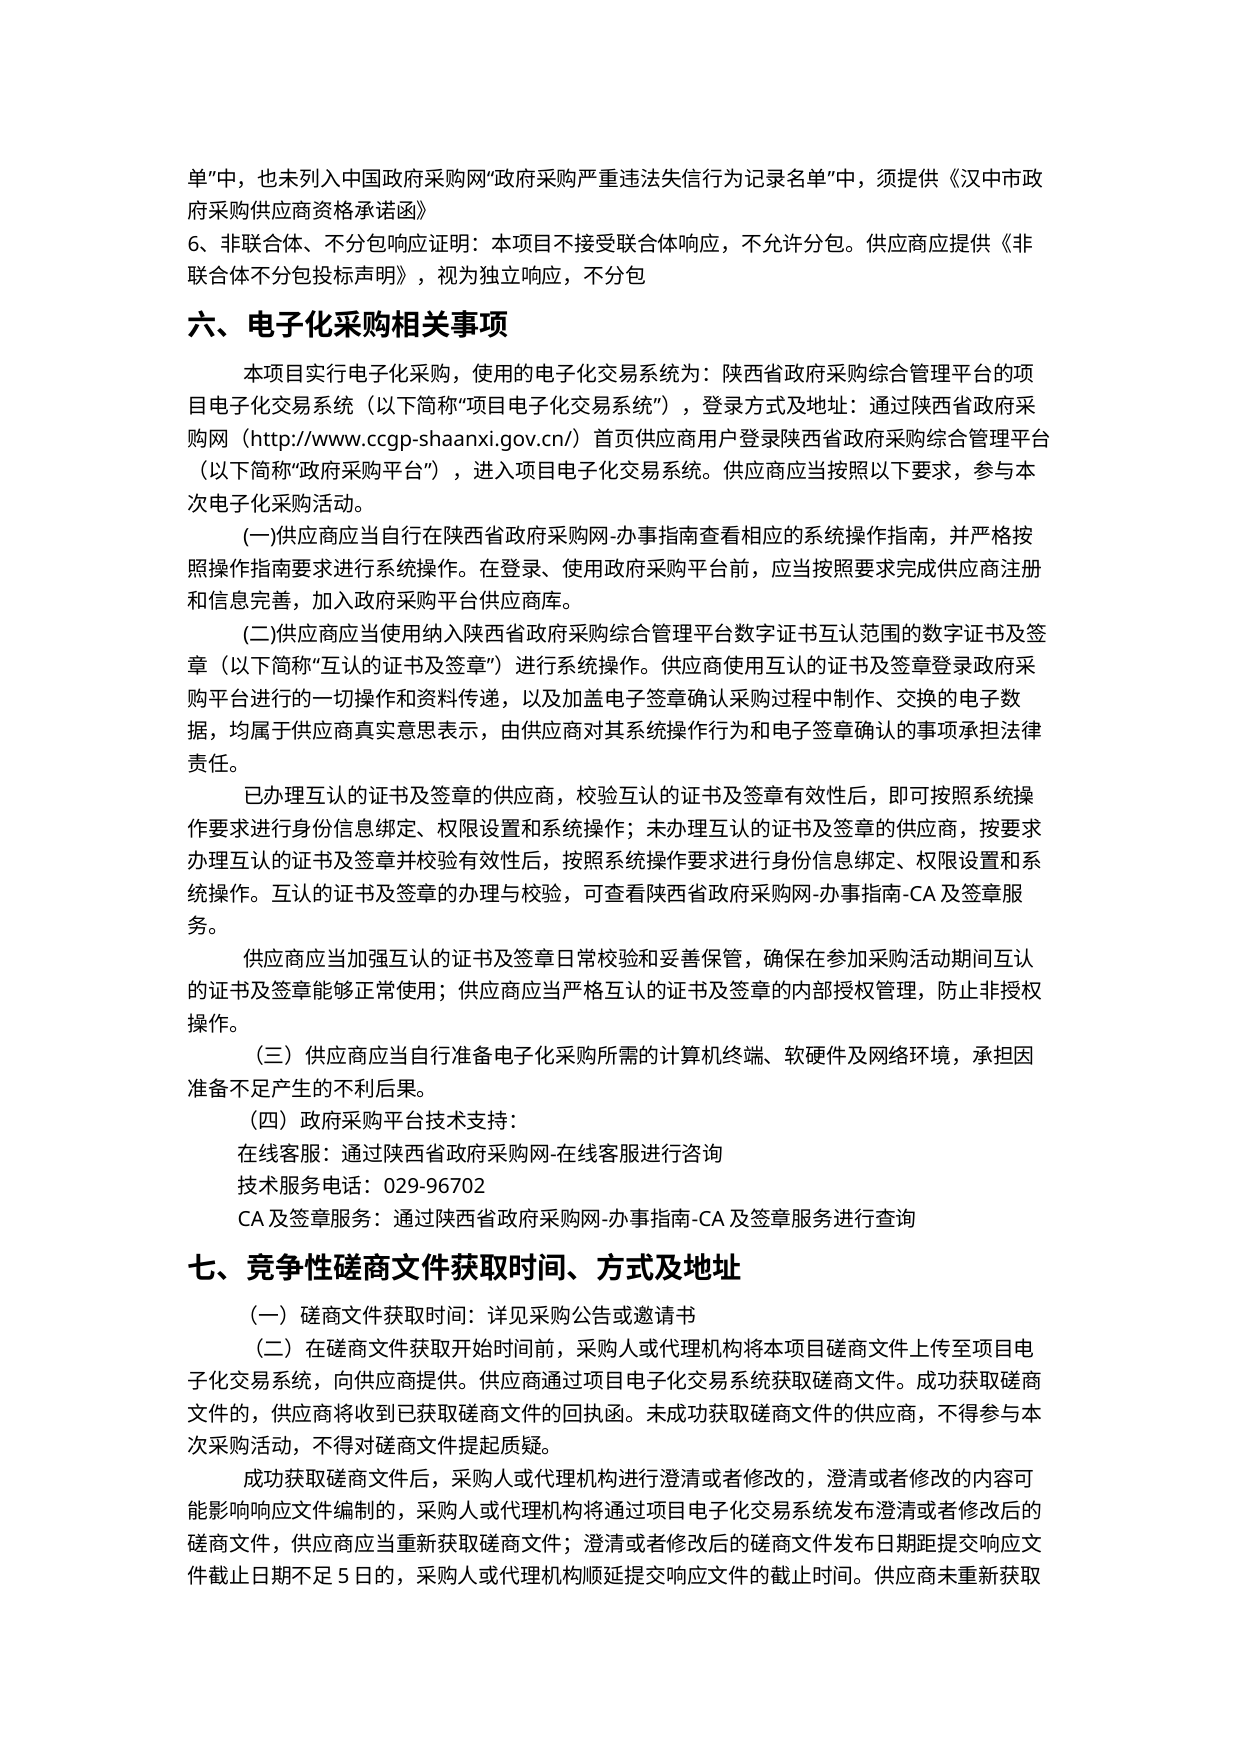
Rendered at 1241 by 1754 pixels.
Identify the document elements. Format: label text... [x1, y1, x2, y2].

text 已办理互认的证书及签章的供应商，校验互认的证书及签章有效性后，即可按照系统操作要求进行身份信息绑定、权限设置和系统操作；未办理互认的证书及签章的供应商，按要求办理互认的证书及签章并校验有效性后，按照系统操作要求进行身份信息绑定、权限设置和系统操作。互认的证书及签章的办理与校验，可查看陕西省政府采购网-办事指南-CA及签章服务。 [187, 779, 1053, 942]
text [187, 162, 1053, 227]
text （二）在磋商文件获取开始时间前，采购人或代理机构将本项目磋商文件上传至项目电子化交易系统，向供应商提供。供应商通过项目电子化交易系统获取磋商文件。成功获取磋商文件的，供应商将收到已获取磋商文件的回执函。未成功获取磋商文件的供应商，不得参与本次采购活动，不得对磋商文件提起质疑。 [187, 1332, 1053, 1462]
text CA及签章服务：通过陕西省政府采购网-办事指南-CA及签章服务进行查询 [187, 1202, 1053, 1234]
text 技术服务电话：029-96702 [187, 1169, 1053, 1202]
text 供应商应当加强互认的证书及签章日常校验和妥善保管，确保在参加采购活动期间互认的证书及签章能够正常使用；供应商应当严格互认的证书及签章的内部授权管理，防止非授权操作。 [187, 942, 1053, 1039]
text （三）供应商应当自行准备电子化采购所需的计算机终端、软硬件及网络环境，承担因准备不足产生的不利后果。 [187, 1039, 1053, 1104]
text 本项目实行电子化采购，使用的电子化交易系统为：陕西省政府采购综合管理平台的项目电子化交易系统（以下简称“项目电子化交易系统”），登录方式及地址：通过陕西省政府采购网（http://www.ccgp-shaanxi.gov.cn/）首页供应商用户登录陕西省政府采购综合管理平台（以下简称“政府采购平台”），进入项目电子化交易系统。供应商应当按照以下要求，参与本次电子化采购活动。 [187, 357, 1053, 519]
text 6、非联合体、不分包响应证明：本项目不接受联合体响应，不允许分包。供应商应提供《非联合体不分包投标声明》，视为独立响应，不分包 [187, 227, 1053, 292]
text (二)供应商应当使用纳入陕西省政府采购综合管理平台数字证书互认范围的数字证书及签章（以下简称“互认的证书及签章”）进行系统操作。供应商使用互认的证书及签章登录政府采购平台进行的一切操作和资料传递，以及加盖电子签章确认采购过程中制作、交换的电子数据，均属于供应商真实意思表示，由供应商对其系统操作行为和电子签章确认的事项承担法律责任。 [187, 617, 1053, 779]
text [187, 1462, 1053, 1592]
text 六、电子化采购相关事项 [187, 292, 1053, 357]
text 在线客服：通过陕西省政府采购网-在线客服进行咨询 [187, 1137, 1053, 1169]
text （一）磋商文件获取时间：详见采购公告或邀请书 [187, 1299, 1053, 1332]
text (一)供应商应当自行在陕西省政府采购网-办事指南查看相应的系统操作指南，并严格按照操作指南要求进行系统操作。在登录、使用政府采购平台前，应当按照要求完成供应商注册和信息完善，加入政府采购平台供应商库。 [187, 519, 1053, 617]
text 七、竞争性磋商文件获取时间、方式及地址 [187, 1234, 1053, 1299]
text （四）政府采购平台技术支持： [187, 1104, 1053, 1137]
